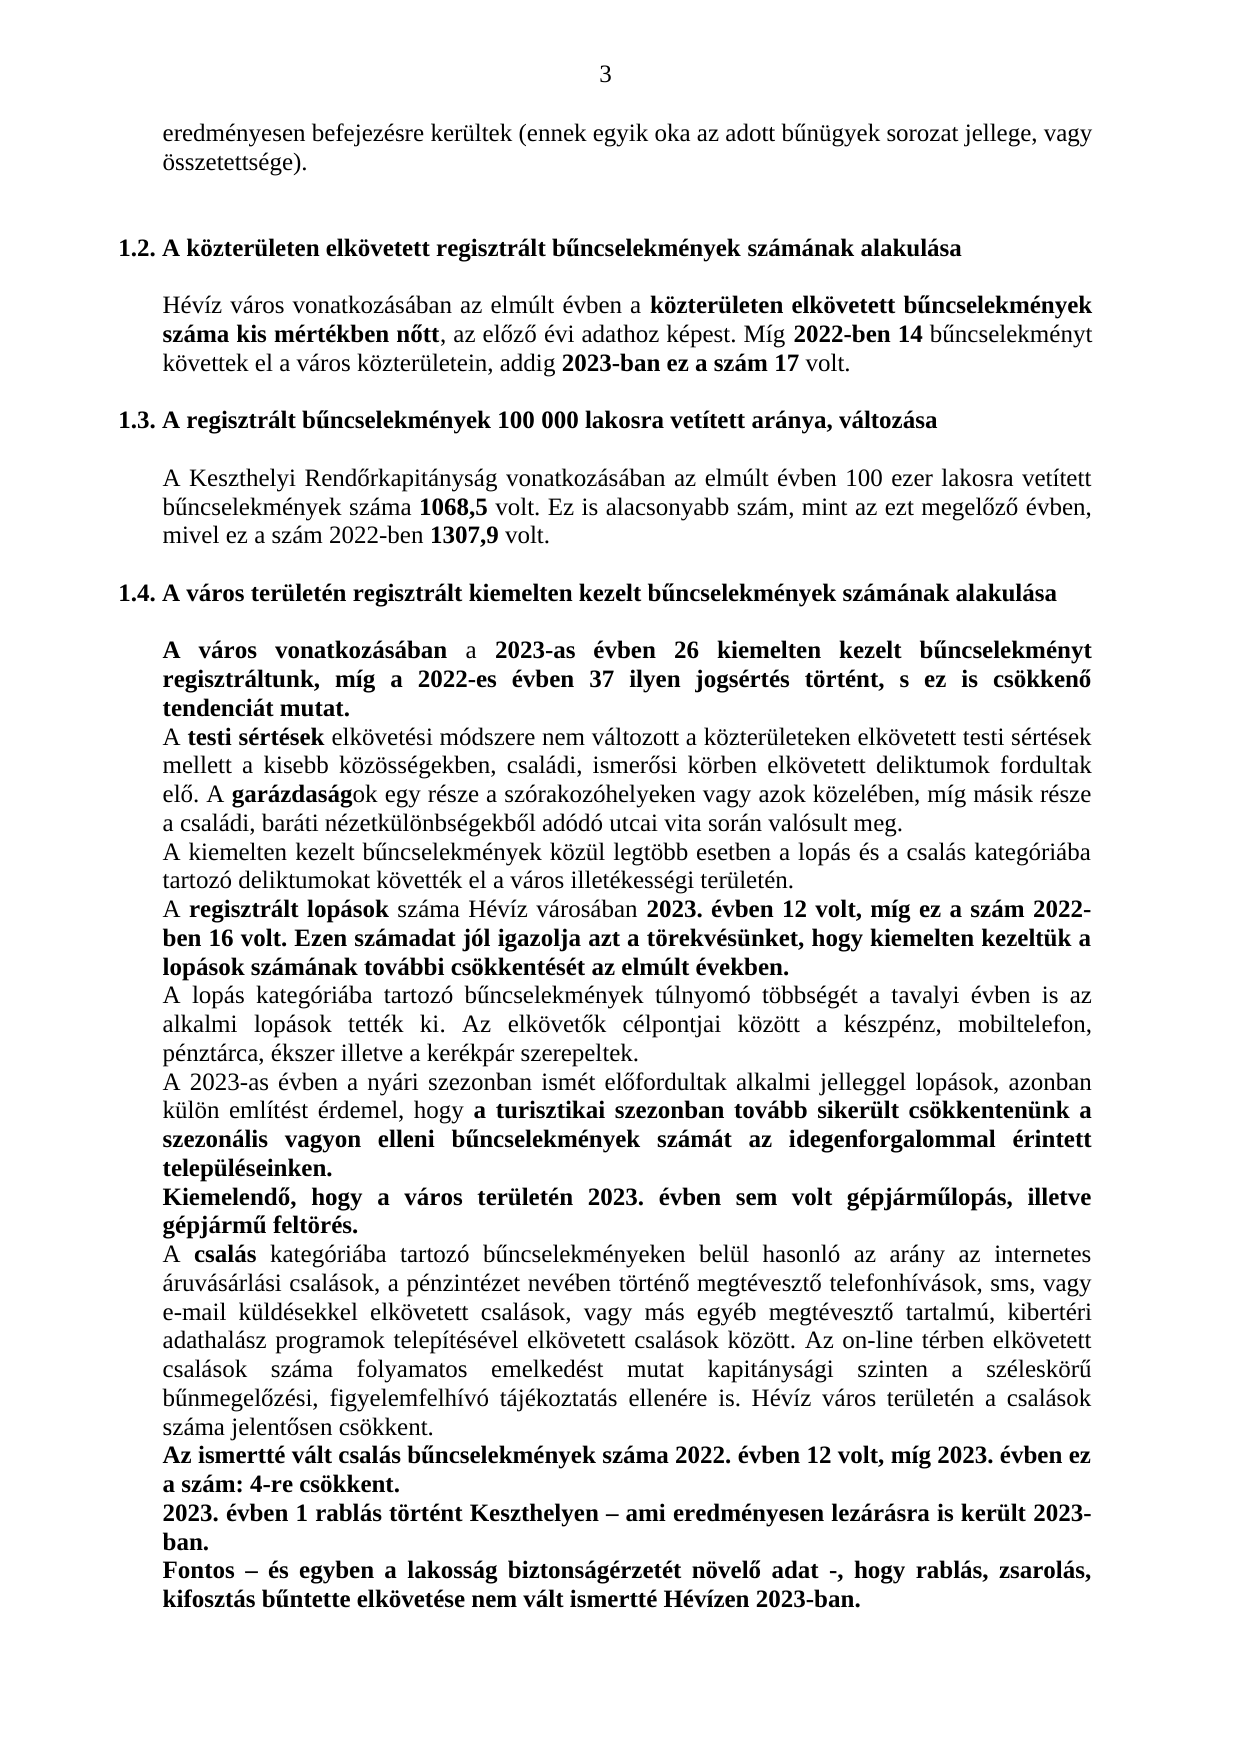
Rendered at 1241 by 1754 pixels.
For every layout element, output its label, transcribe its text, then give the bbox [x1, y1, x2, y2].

text A 2023-as évben a nyári szezonban ismét előfordultak alkalmi jelleggel lopások, azonban külön említést érdemel, hogy a turisztikai szezonban tovább sikerült csökkentenünk a szezonális vagyon elleni bűncselekmények számát az idegenforgalommal érintett településeinken. [162, 1067, 1092, 1182]
list 1.4. A város területén regisztrált kiemelten kezelt bűncselekmények számának alakulása [118, 578, 1093, 607]
list 1.2. A közterületen elkövetett regisztrált bűncselekmények számának alakulása [118, 233, 1093, 262]
text A regisztrált lopások száma Hévíz városában 2023. évben 12 volt, míg ez a szám 2022-ben 16 volt. Ezen számadat jól igazolja azt a törekvésünket, hogy kiemelten kezeltük a lopások számának további csökkentését az elmúlt években. [162, 894, 1092, 981]
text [162, 118, 1092, 176]
text A testi sértések elkövetési módszere nem változott a közterületeken elkövetett testi sértések mellett a kisebb közösségekben, családi, ismerősi körben elkövetett deliktumok fordultak elő. A garázdaságok egy része a szórakozóhelyeken vagy azok közelében, míg másik része a családi, baráti nézetkülönbségekből adódó utcai vita során valósult meg. [162, 722, 1092, 837]
text Fontos – és egyben a lakosság biztonságérzetét növelő adat -, hogy rablás, zsarolás, kifosztás bűntette elkövetése nem vált ismertté Hévízen 2023-ban. [162, 1556, 1092, 1613]
text A csalás kategóriába tartozó bűncselekményeken belül hasonló az arány az internetes áruvásárlási csalások, a pénzintézet nevében történő megtévesztő telefonhívások, sms, vagy e-mail küldésekkel elkövetett csalások, vagy más egyéb megtévesztő tartalmú, kibertéri adathalász programok telepítésével elkövetett csalások között. Az on-line térben elkövetett csalások száma folyamatos emelkedést mutat kapitánysági szinten a széleskörű bűnmegelőzési, figyelemfelhívó tájékoztatás ellenére is. Hévíz város területén a csalások száma jelentősen csökkent. [162, 1239, 1092, 1441]
text Hévíz város vonatkozásában az elmúlt évben a közterületen elkövetett bűncselekmények száma kis mértékben nőtt, az előző évi adathoz képest. Míg 2022-ben 14 bűncselekményt követtek el a város közterületein, addig 2023-ban ez a szám 17 volt. [162, 291, 1092, 377]
text A kiemelten kezelt bűncselekmények közül legtöbb esetben a lopás és a csalás kategóriába tartozó deliktumokat követték el a város illetékességi területén. [162, 837, 1092, 894]
text Kiemelendő, hogy a város területén 2023. évben sem volt gépjárműlopás, illetve gépjármű feltörés. [162, 1182, 1092, 1239]
text A Keszthelyi Rendőrkapitányság vonatkozásában az elmúlt évben 100 ezer lakosra vetített bűncselekmények száma 1068,5 volt. Ez is alacsonyabb szám, mint az ezt megelőző évben, mivel ez a szám 2022-ben 1307,9 volt. [162, 463, 1092, 549]
list 1.3. A regisztrált bűncselekmények 100 000 lakosra vetített aránya, változása [118, 406, 1093, 434]
text Az ismertté vált csalás bűncselekmények száma 2022. évben 12 volt, míg 2023. évben ez a szám: 4-re csökkent. [162, 1441, 1092, 1498]
text 2023. évben 1 rablás történt Keszthelyen – ami eredményesen lezárásra is került 2023-ban. [162, 1498, 1092, 1556]
text A város vonatkozásában a 2023-as évben 26 kiemelten kezelt bűncselekményt regisztráltunk, míg a 2022-es évben 37 ilyen jogsértés történt, s ez is csökkenő tendenciát mutat. [162, 636, 1092, 722]
text A lopás kategóriába tartozó bűncselekmények túlnyomó többségét a tavalyi évben is az alkalmi lopások tették ki. Az elkövetők célpontjai között a készpénz, mobiltelefon, pénztárca, ékszer illetve a kerékpár szerepeltek. [162, 981, 1092, 1067]
